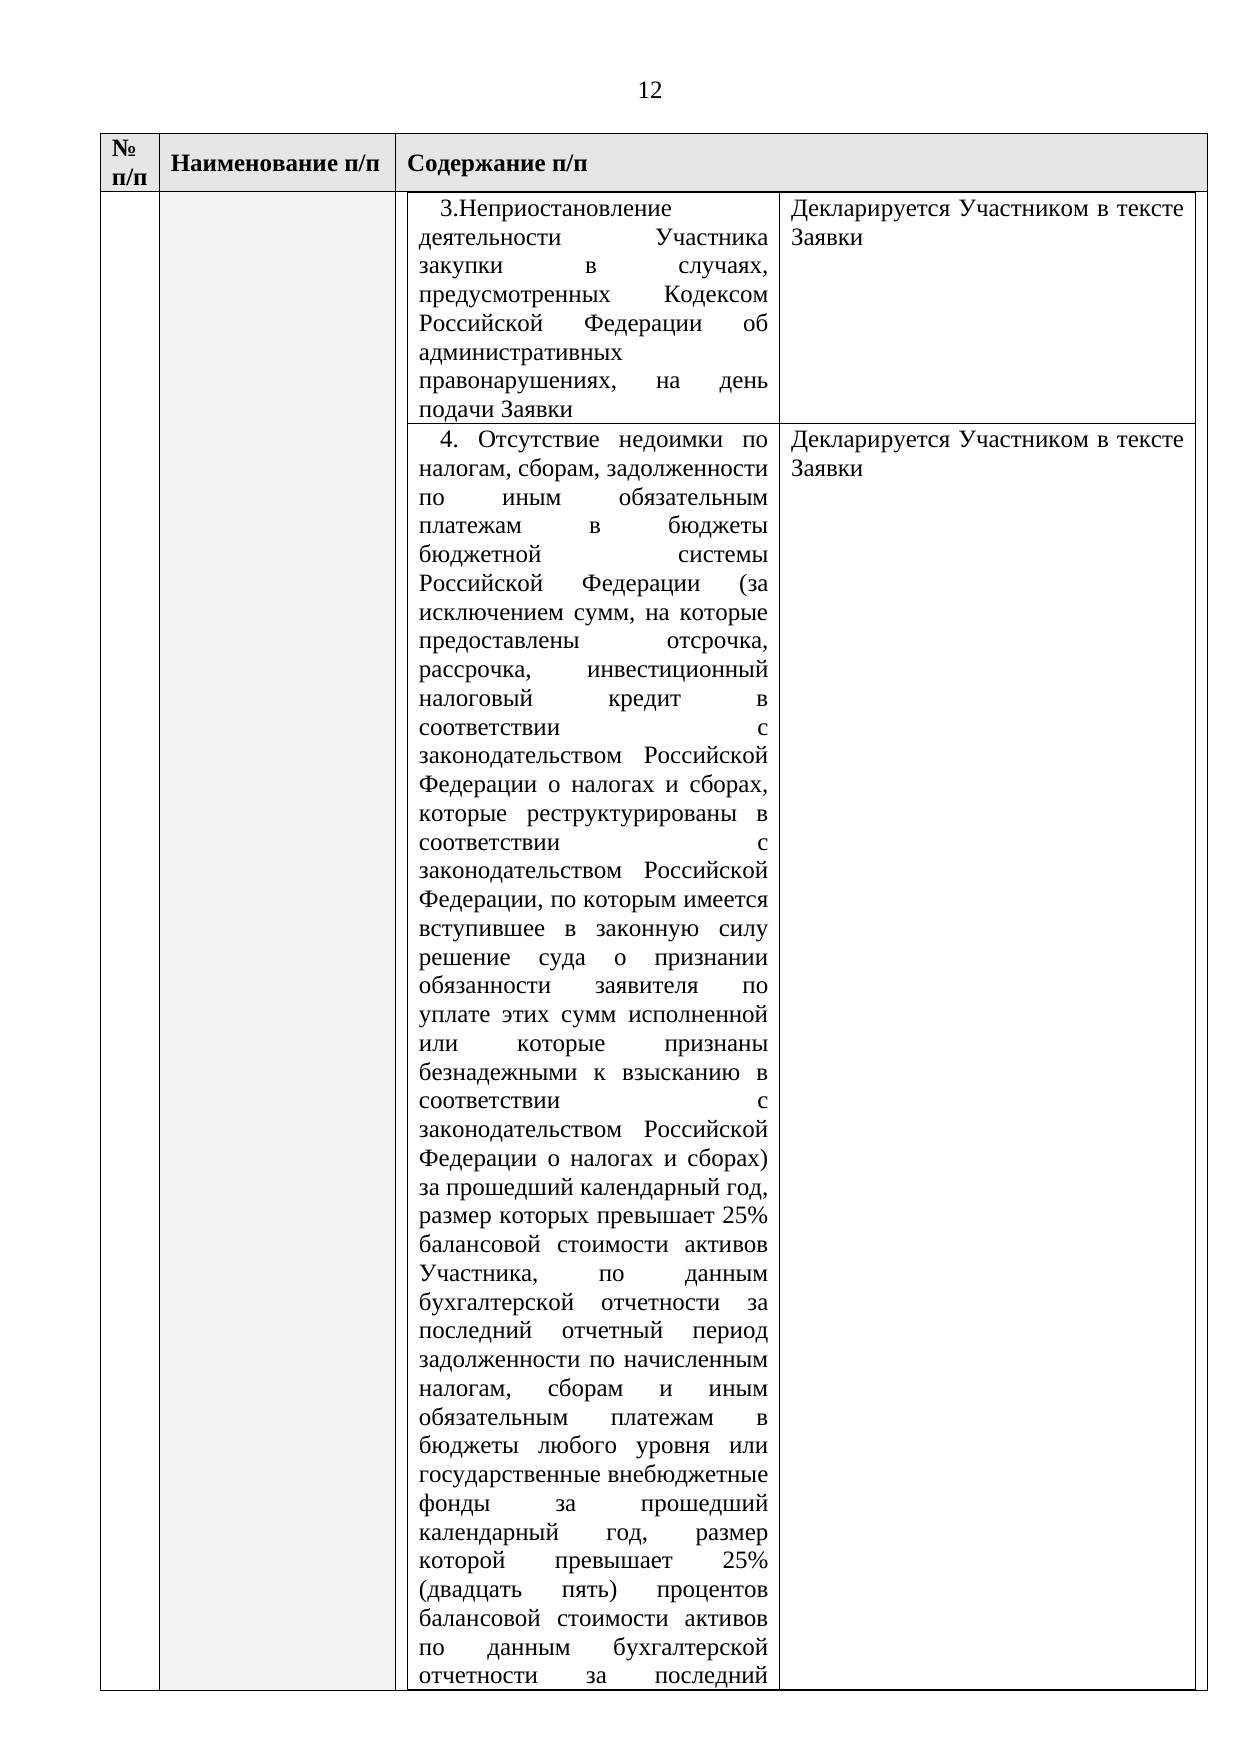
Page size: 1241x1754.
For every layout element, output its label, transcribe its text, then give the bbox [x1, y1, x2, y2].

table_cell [160, 192, 395, 1690]
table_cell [396, 192, 407, 1690]
table_cell [101, 192, 159, 1690]
table_header № п/п [101, 134, 159, 191]
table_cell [1196, 192, 1207, 1690]
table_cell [408, 424, 779, 1689]
table_header Содержание п/п [396, 134, 1207, 191]
table_header Наименование п/п [160, 134, 395, 191]
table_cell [780, 424, 1195, 1689]
